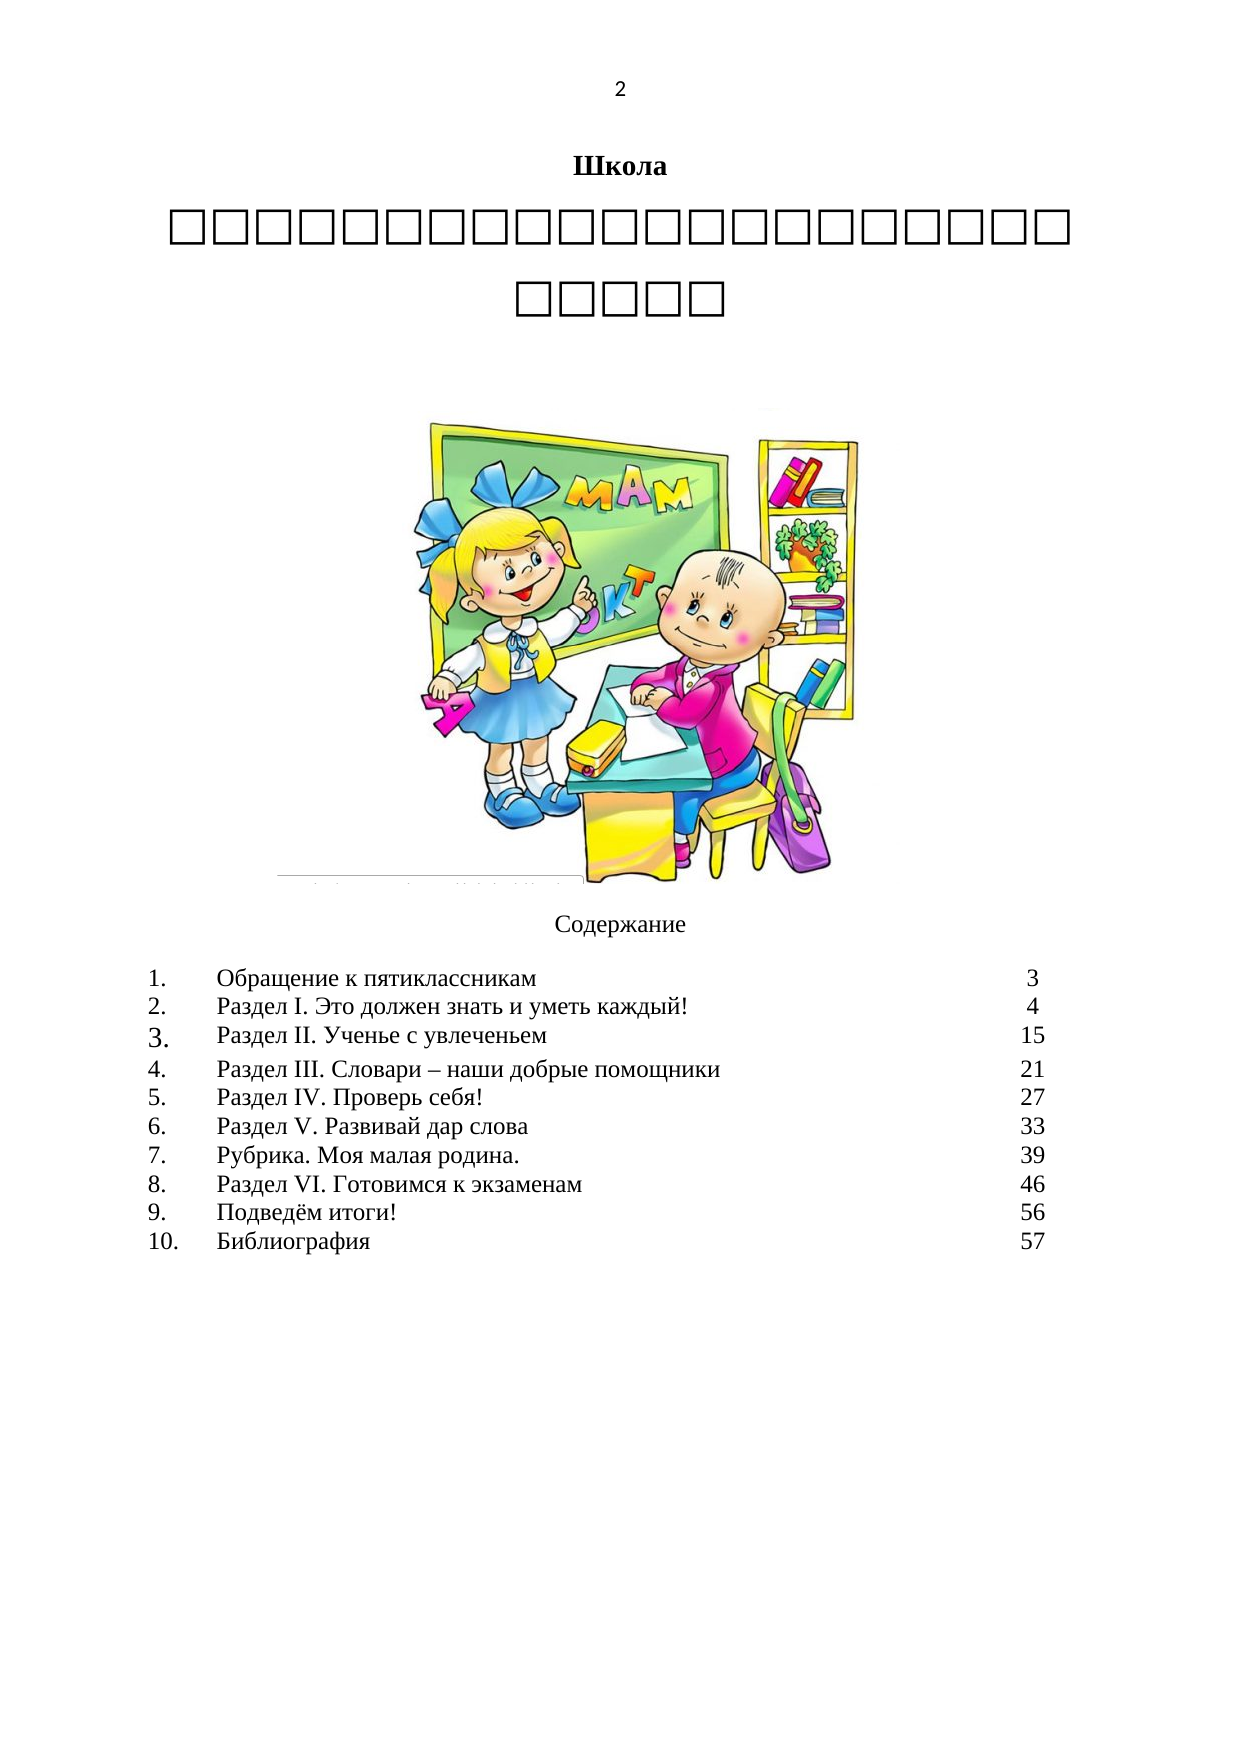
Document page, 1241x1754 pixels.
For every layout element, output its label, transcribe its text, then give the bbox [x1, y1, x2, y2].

text Школа □□□□□□□□□□□□□□□□□□□□□□□□□□ [148, 148, 1092, 324]
text Содержание [148, 909, 1092, 937]
table_cell 56 [984, 1198, 1081, 1226]
table_cell 21 [984, 1054, 1081, 1082]
table_cell Библиография [205, 1226, 984, 1255]
table_cell 6. [136, 1111, 205, 1140]
table_cell 3. [136, 1020, 205, 1054]
table_cell 4 [984, 991, 1081, 1020]
table_cell Раздел V. Развивай дар слова [205, 1111, 984, 1140]
table_cell 27 [984, 1083, 1081, 1111]
table_cell 2. [136, 991, 205, 1020]
table_cell Раздел II. Ученье с увлеченьем [205, 1020, 984, 1054]
table_cell 39 [984, 1140, 1081, 1169]
table_cell 10. [136, 1226, 205, 1255]
table_cell 33 [984, 1111, 1081, 1140]
table_header 1. [136, 963, 205, 991]
table_cell Раздел III. Словари – наши добрые помощники [205, 1054, 984, 1082]
picture [277, 408, 964, 884]
table_cell 7. [136, 1140, 205, 1169]
table_header Обращение к пятиклассникам [205, 963, 984, 991]
table_cell Раздел IV. Проверь себя! [205, 1083, 984, 1111]
table_cell Раздел I. Это должен знать и уметь каждый! [205, 991, 984, 1020]
table_cell 15 [984, 1020, 1081, 1054]
table_cell Раздел VI. Готовимся к экзаменам [205, 1169, 984, 1197]
table_cell Подведём итоги! [205, 1198, 984, 1226]
table_cell 46 [984, 1169, 1081, 1197]
table_header 3 [984, 963, 1081, 991]
table_cell 5. [136, 1083, 205, 1111]
table_cell 8. [136, 1169, 205, 1197]
table_cell Рубрика. Моя малая родина. [205, 1140, 984, 1169]
table_cell 9. [136, 1198, 205, 1226]
table_cell 4. [136, 1054, 205, 1082]
table_cell 57 [984, 1226, 1081, 1255]
